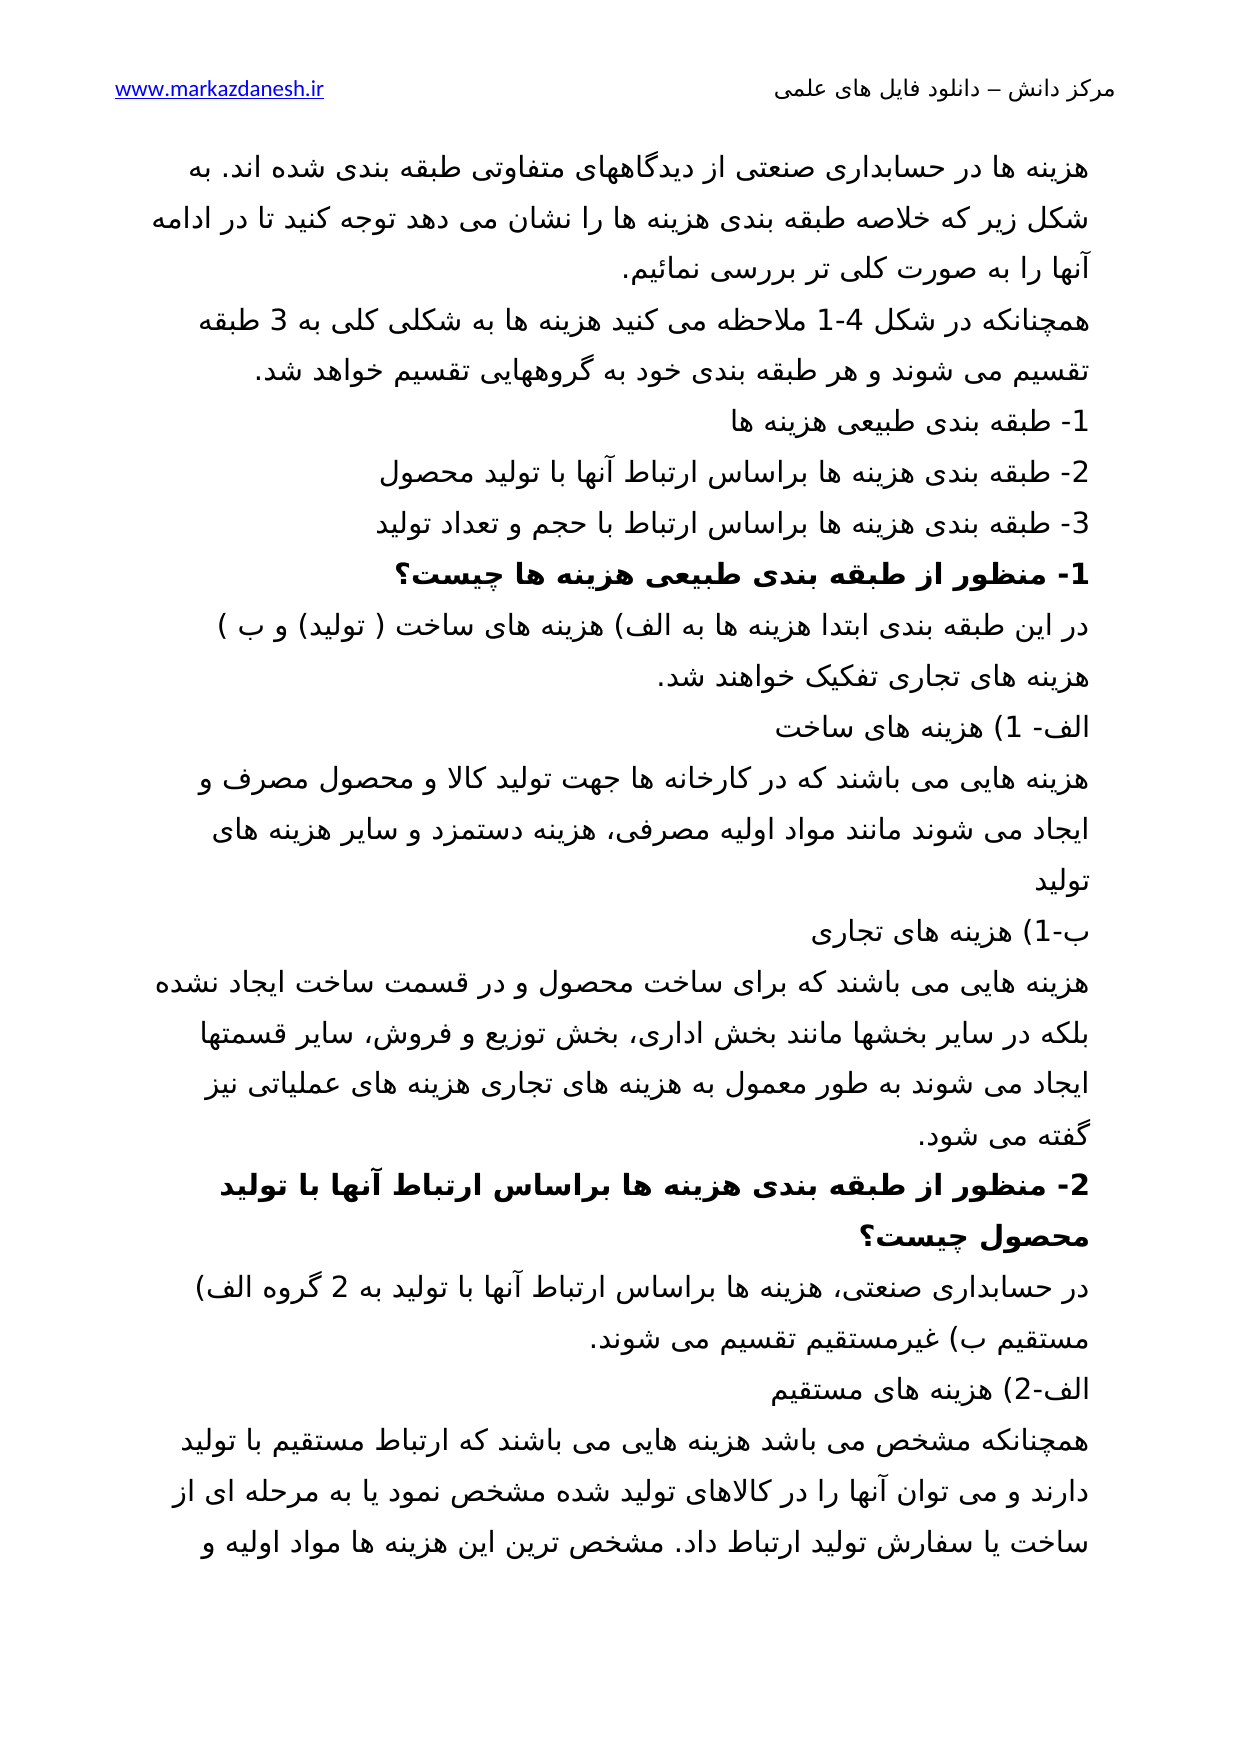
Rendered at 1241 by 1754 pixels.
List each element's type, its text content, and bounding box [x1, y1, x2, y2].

text ب-1) هزینه های تجاری [150, 914, 1090, 948]
text 2- طبقه بندی هزینه ها براساس ارتباط آنها با تولید محصول [150, 456, 1090, 489]
text هزینه ها در حسابداری صنعتی از دیدگاههای متفاوتی طبقه بندی شده اند. به شکل زیر که خلاصه طبقه بندی هزینه ها را نشان می دهد توجه کنید تا در ادامه آنها را به صورت کلی تر بررسی نمائیم. [150, 150, 1090, 286]
text 2- منظور از طبقه بندی هزینه ها براساس ارتباط آنها با تولید محصول چیست؟ [150, 1169, 1090, 1254]
text همچنانکه در شکل 4-1 ملاحظه می کنید هزینه ها به شکلی کلی به 3 طبقه تقسیم می شوند و هر طبقه بندی خود به گروههایی تقسیم خواهد شد. [150, 303, 1090, 388]
text الف- 1) هزینه های ساخت [150, 710, 1090, 744]
text الف-2) هزینه های مستقیم [150, 1372, 1090, 1406]
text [150, 1423, 1090, 1559]
text 1- طبقه بندی طبیعی هزینه ها [150, 405, 1090, 439]
text هزینه هایی می باشند که برای ساخت محصول و در قسمت ساخت ایجاد نشده بلکه در سایر بخشها مانند بخش اداری، بخش توزیع و فروش، سایر قسمتها ایجاد می شوند به طور معمول به هزینه های تجاری هزینه های عملیاتی نیز گفته می شود. [150, 965, 1090, 1152]
text 1- منظور از طبقه بندی طبیعی هزینه ها چیست؟ [150, 557, 1090, 591]
text در حسابداری صنعتی، هزینه ها براساس ارتباط آنها با تولید به 2 گروه الف) مستقیم ب) غیرمستقیم تقسیم می شوند. [150, 1271, 1090, 1356]
text هزینه هایی می باشند که در کارخانه ها جهت تولید کالا و محصول مصرف و ایجاد می شوند مانند مواد اولیه مصرفی، هزینه دستمزد و سایر هزینه های تولید [150, 761, 1090, 897]
text 3- طبقه بندی هزینه ها براساس ارتباط با حجم و تعداد تولید [150, 507, 1090, 541]
text در این طبقه بندی ابتدا هزینه ها به الف) هزینه های ساخت ( تولید) و ب ) هزینه های تجاری تفکیک خواهند شد. [150, 608, 1090, 693]
